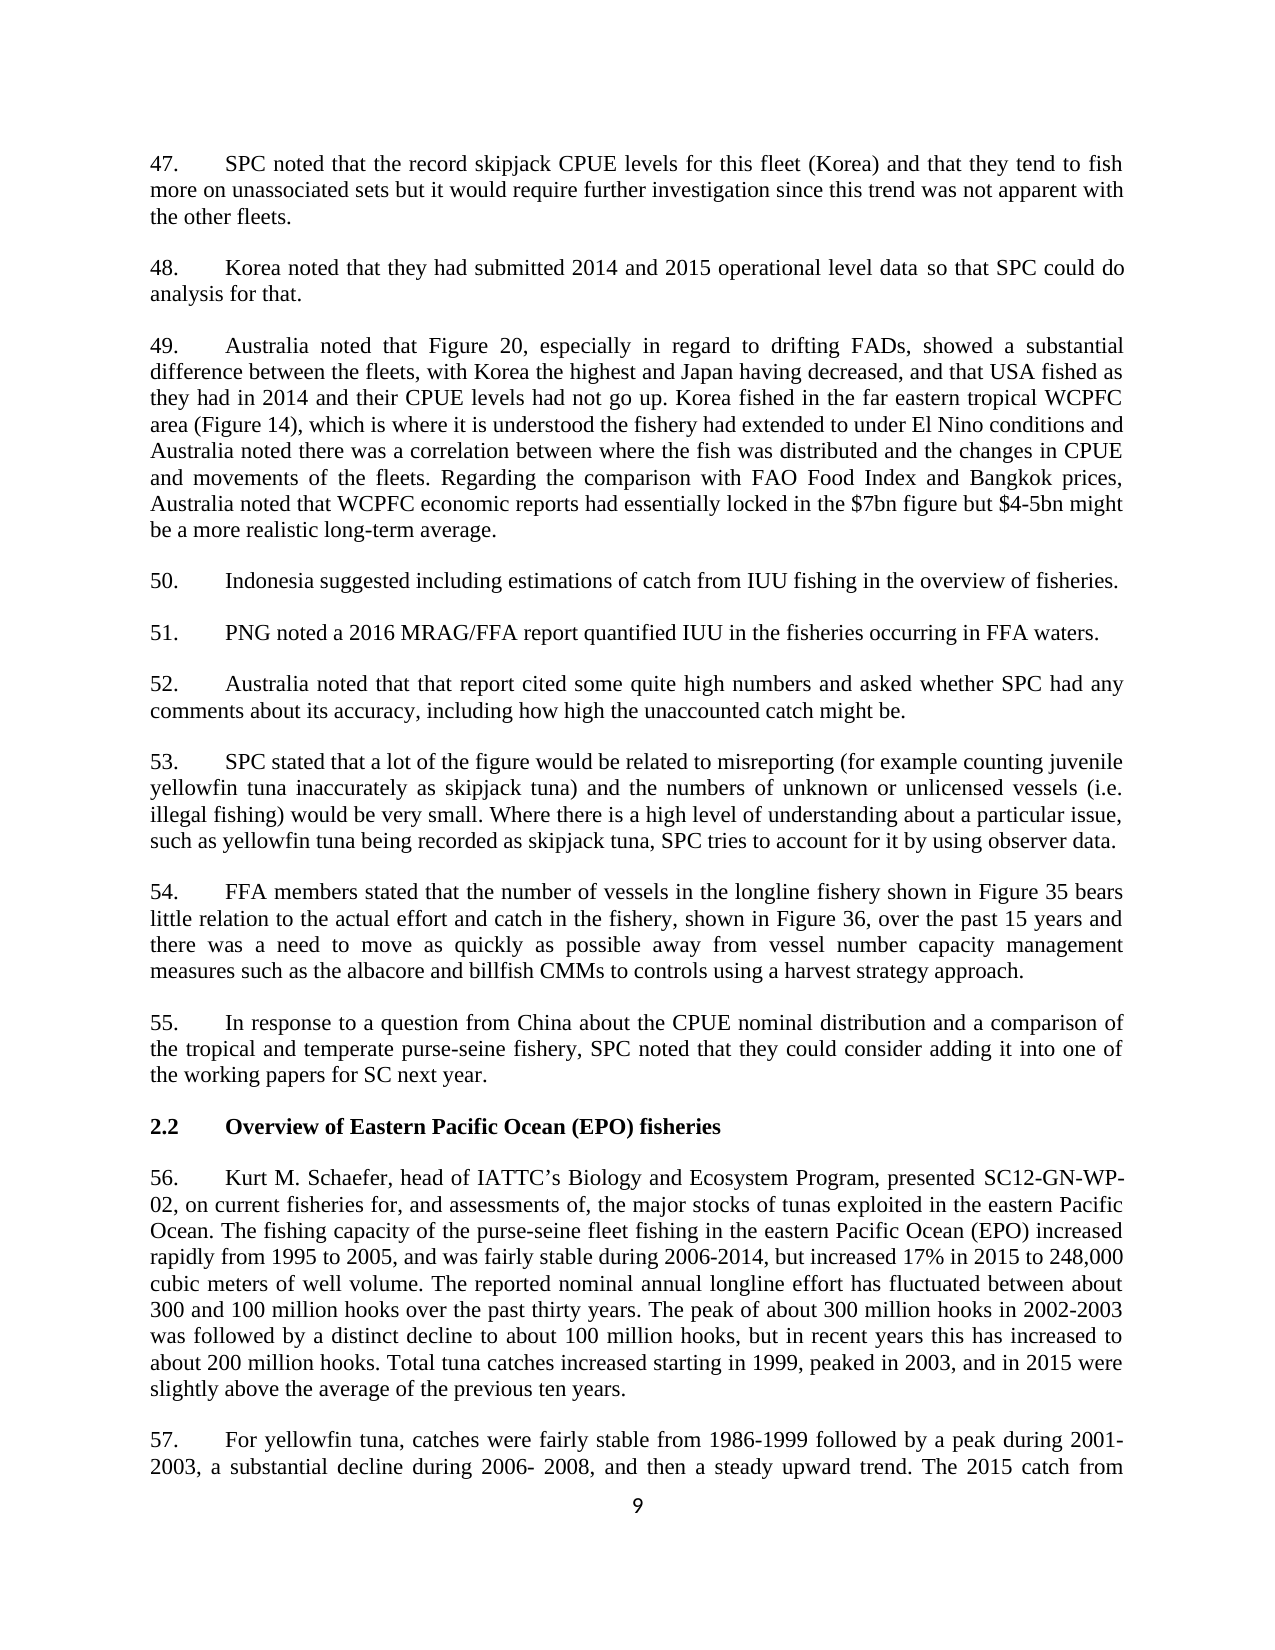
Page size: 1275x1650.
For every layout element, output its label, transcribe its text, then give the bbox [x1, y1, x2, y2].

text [150, 1426, 1125, 1479]
text Kurt M. Schaefer, head of IATTC’s Biology and Ecosystem Program, presented SC12-GN-WP-02, on current fisheries for, and assessments of, the major stocks of tunas exploited in the eastern Pacific Ocean. The fishing capacity of the purse-seine fleet fishing in the eastern Pacific Ocean (EPO) increased rapidly from 1995 to 2005, and was fairly stable during 2006-2014, but increased 17% in 2015 to 248,000 cubic meters of well volume. The reported nominal annual longline effort has fluctuated between about 300 and 100 million hooks over the past thirty years. The peak of about 300 million hooks in 2002-2003 was followed by a distinct decline to about 100 million hooks, but in recent years this has increased to about 200 million hooks. Total tuna catches increased starting in 1999, peaked in 2003, and in 2015 were slightly above the average of the previous ten years. [150, 1164, 1125, 1401]
text In response to a question from China about the CPUE nominal distribution and a comparison of the tropical and temperate purse-seine fishery, SPC noted that they could consider adding it into one of the working papers for SC next year. [150, 1009, 1125, 1088]
text SPC stated that a lot of the figure would be related to misreporting (for example counting juvenile yellowfin tuna inaccurately as skipjack tuna) and the numbers of unknown or unlicensed vessels (i.e. illegal fishing) would be very small. Where there is a high level of understanding about a particular issue, such as yellowfin tuna being recorded as skipjack tuna, SPC tries to account for it by using observer data. [150, 748, 1125, 853]
subtitle 2.2 Overview of Eastern Pacific Ocean (EPO) fisheries [150, 1113, 1125, 1139]
text Korea noted that they had submitted 2014 and 2015 operational level data so that SPC could do analysis for that. [150, 254, 1125, 307]
text SPC noted that the record skipjack CPUE levels for this fleet (Korea) and that they tend to fish more on unassociated sets but it would require further investigation since this trend was not apparent with the other fleets. [150, 150, 1125, 229]
text Australia noted that Figure 20, especially in regard to drifting FADs, showed a substantial difference between the fleets, with Korea the highest and Japan having decreased, and that USA fished as they had in 2014 and their CPUE levels had not go up. Korea fished in the far eastern tropical WCPFC area (Figure 14), which is where it is understood the fishery had extended to under El Nino conditions and Australia noted there was a correlation between where the fish was distributed and the changes in CPUE and movements of the fleets. Regarding the comparison with FAO Food Index and Bangkok prices, Australia noted that WCPFC economic reports had essentially locked in the $7bn figure but $4-5bn might be a more realistic long-term average. [150, 332, 1125, 543]
text Australia noted that that report cited some quite high numbers and asked whether SPC had any comments about its accuracy, including how high the unaccounted catch might be. [150, 670, 1125, 723]
text Indonesia suggested including estimations of catch from IUU fishing in the overview of fisheries. [150, 568, 1125, 594]
text FFA members stated that the number of vessels in the longline fishery shown in Figure 35 bears little relation to the actual effort and catch in the fishery, shown in Figure 36, over the past 15 years and there was a need to move as quickly as possible away from vessel number capacity management measures such as the albacore and billfish CMMs to controls using a harvest strategy approach. [150, 878, 1125, 984]
text PNG noted a 2016 MRAG/FFA report quantified IUU in the fisheries occurring in FFA waters. [150, 619, 1125, 645]
